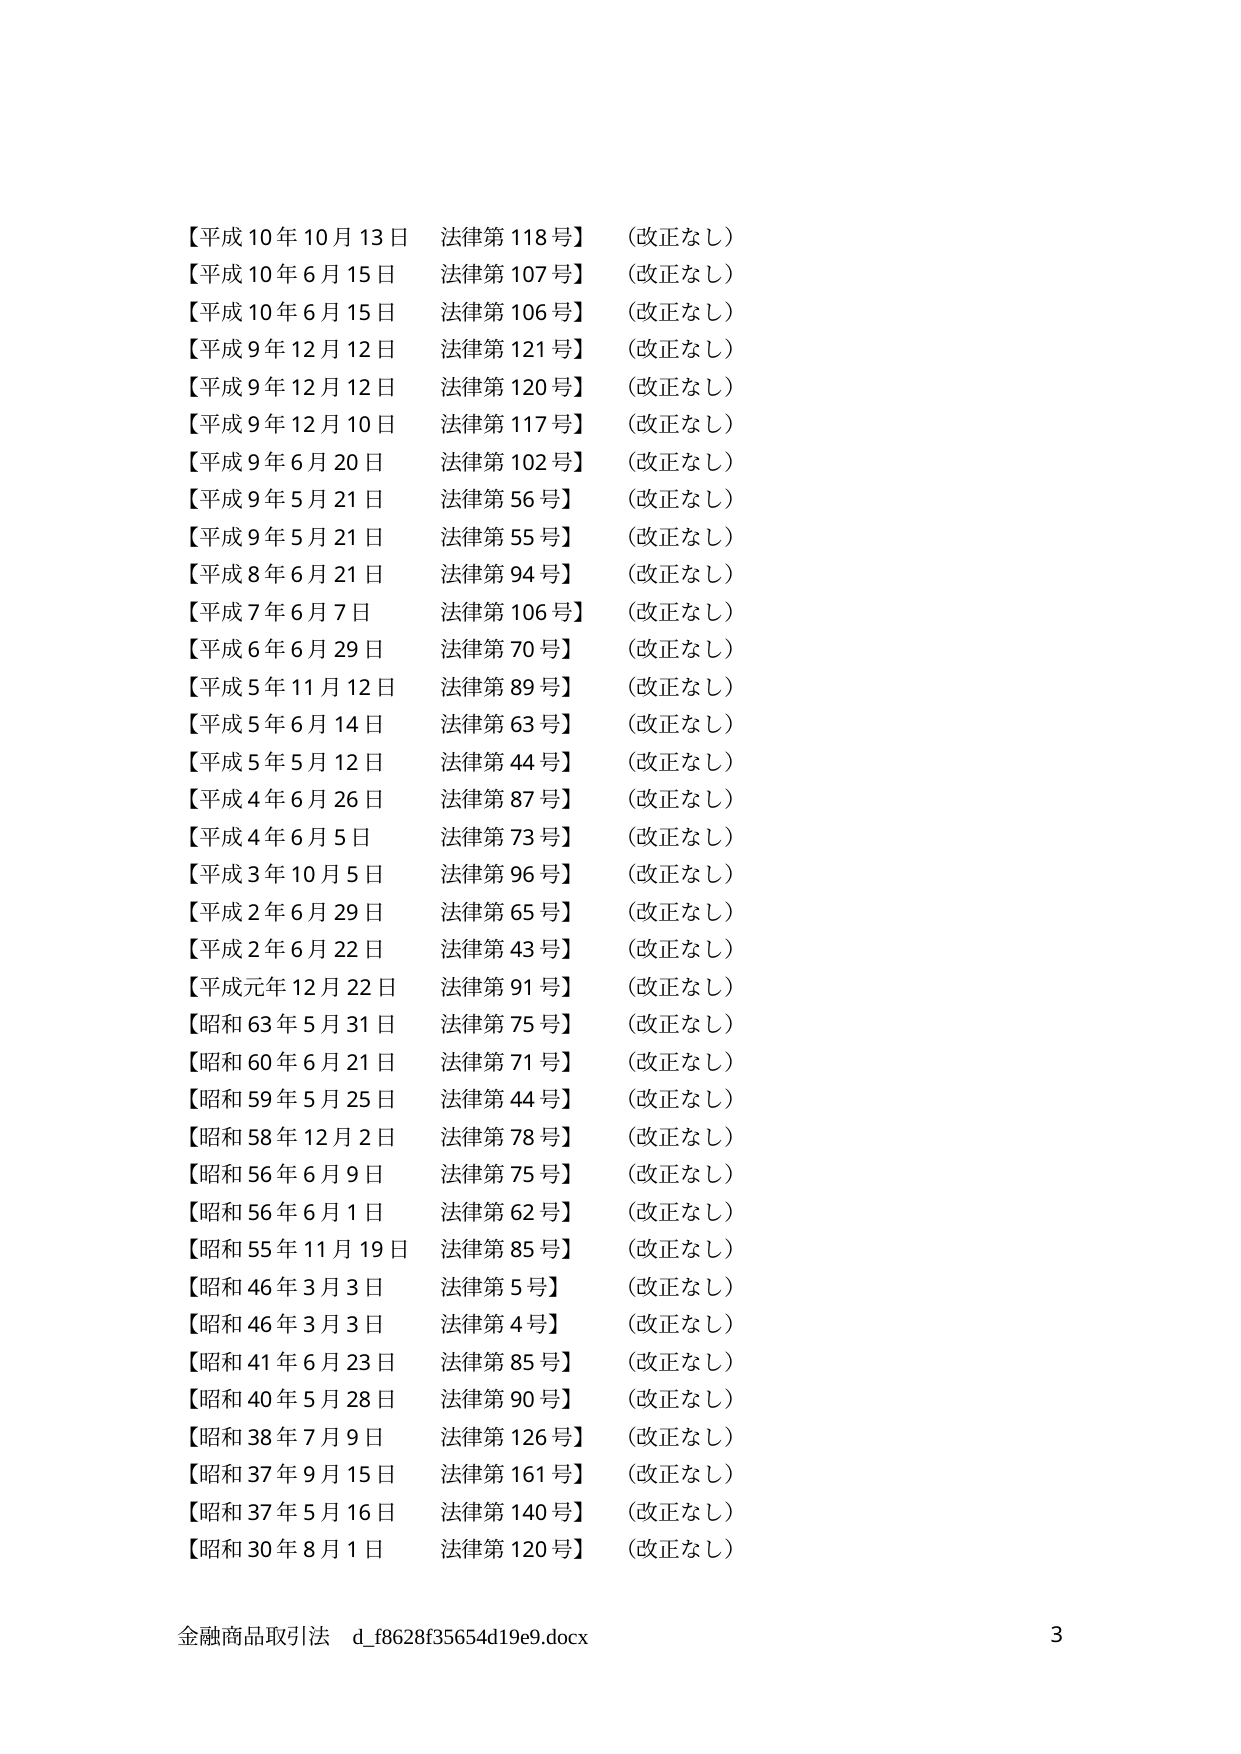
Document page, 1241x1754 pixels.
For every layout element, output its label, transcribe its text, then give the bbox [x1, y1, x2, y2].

text 【平成4年6月5日 法律第73号】 （改正なし） [177, 817, 1063, 854]
text 【昭和38年7月9日 法律第126号】 （改正なし） [177, 1417, 1063, 1454]
text 【平成3年10月5日 法律第96号】 （改正なし） [177, 854, 1063, 892]
text 【平成10年6月15日 法律第107号】 （改正なし） [177, 254, 1063, 292]
text 【昭和37年9月15日 法律第161号】 （改正なし） [177, 1454, 1063, 1492]
text 【平成2年6月22日 法律第43号】 （改正なし） [177, 929, 1063, 967]
text 【昭和59年5月25日 法律第44号】 （改正なし） [177, 1079, 1063, 1117]
text 【昭和63年5月31日 法律第75号】 （改正なし） [177, 1004, 1063, 1042]
text 【昭和46年3月3日 法律第5号】 （改正なし） [177, 1267, 1063, 1304]
text 【平成9年6月20日 法律第102号】 （改正なし） [177, 442, 1063, 479]
text 【平成10年6月15日 法律第106号】 （改正なし） [177, 292, 1063, 329]
text 【平成5年6月14日 法律第63号】 （改正なし） [177, 704, 1063, 742]
text 【平成9年5月21日 法律第55号】 （改正なし） [177, 517, 1063, 554]
text 【平成8年6月21日 法律第94号】 （改正なし） [177, 554, 1063, 592]
text 【平成4年6月26日 法律第87号】 （改正なし） [177, 779, 1063, 817]
text 【昭和41年6月23日 法律第85号】 （改正なし） [177, 1342, 1063, 1379]
text 【昭和58年12月2日 法律第78号】 （改正なし） [177, 1117, 1063, 1154]
text 【平成5年11月12日 法律第89号】 （改正なし） [177, 667, 1063, 704]
text 【平成9年12月12日 法律第120号】 （改正なし） [177, 367, 1063, 404]
text 【昭和30年8月1日 法律第120号】 （改正なし） [177, 1529, 1063, 1567]
text 【昭和46年3月3日 法律第4号】 （改正なし） [177, 1304, 1063, 1342]
text 【平成元年12月22日 法律第91号】 （改正なし） [177, 967, 1063, 1004]
text 【昭和55年11月19日 法律第85号】 （改正なし） [177, 1229, 1063, 1267]
text 【平成2年6月29日 法律第65号】 （改正なし） [177, 892, 1063, 929]
text 【平成10年10月13日 法律第118号】 （改正なし） [177, 217, 1063, 254]
text 【昭和40年5月28日 法律第90号】 （改正なし） [177, 1379, 1063, 1417]
text 【平成6年6月29日 法律第70号】 （改正なし） [177, 629, 1063, 667]
text 【昭和56年6月9日 法律第75号】 （改正なし） [177, 1154, 1063, 1192]
text 【昭和60年6月21日 法律第71号】 （改正なし） [177, 1042, 1063, 1079]
text 【平成9年5月21日 法律第56号】 （改正なし） [177, 479, 1063, 517]
text 【平成9年12月10日 法律第117号】 （改正なし） [177, 404, 1063, 442]
text 【平成7年6月7日 法律第106号】 （改正なし） [177, 592, 1063, 629]
text 【昭和56年6月1日 法律第62号】 （改正なし） [177, 1192, 1063, 1229]
text 【平成9年12月12日 法律第121号】 （改正なし） [177, 329, 1063, 367]
text 【昭和37年5月16日 法律第140号】 （改正なし） [177, 1492, 1063, 1529]
text 【平成5年5月12日 法律第44号】 （改正なし） [177, 742, 1063, 779]
